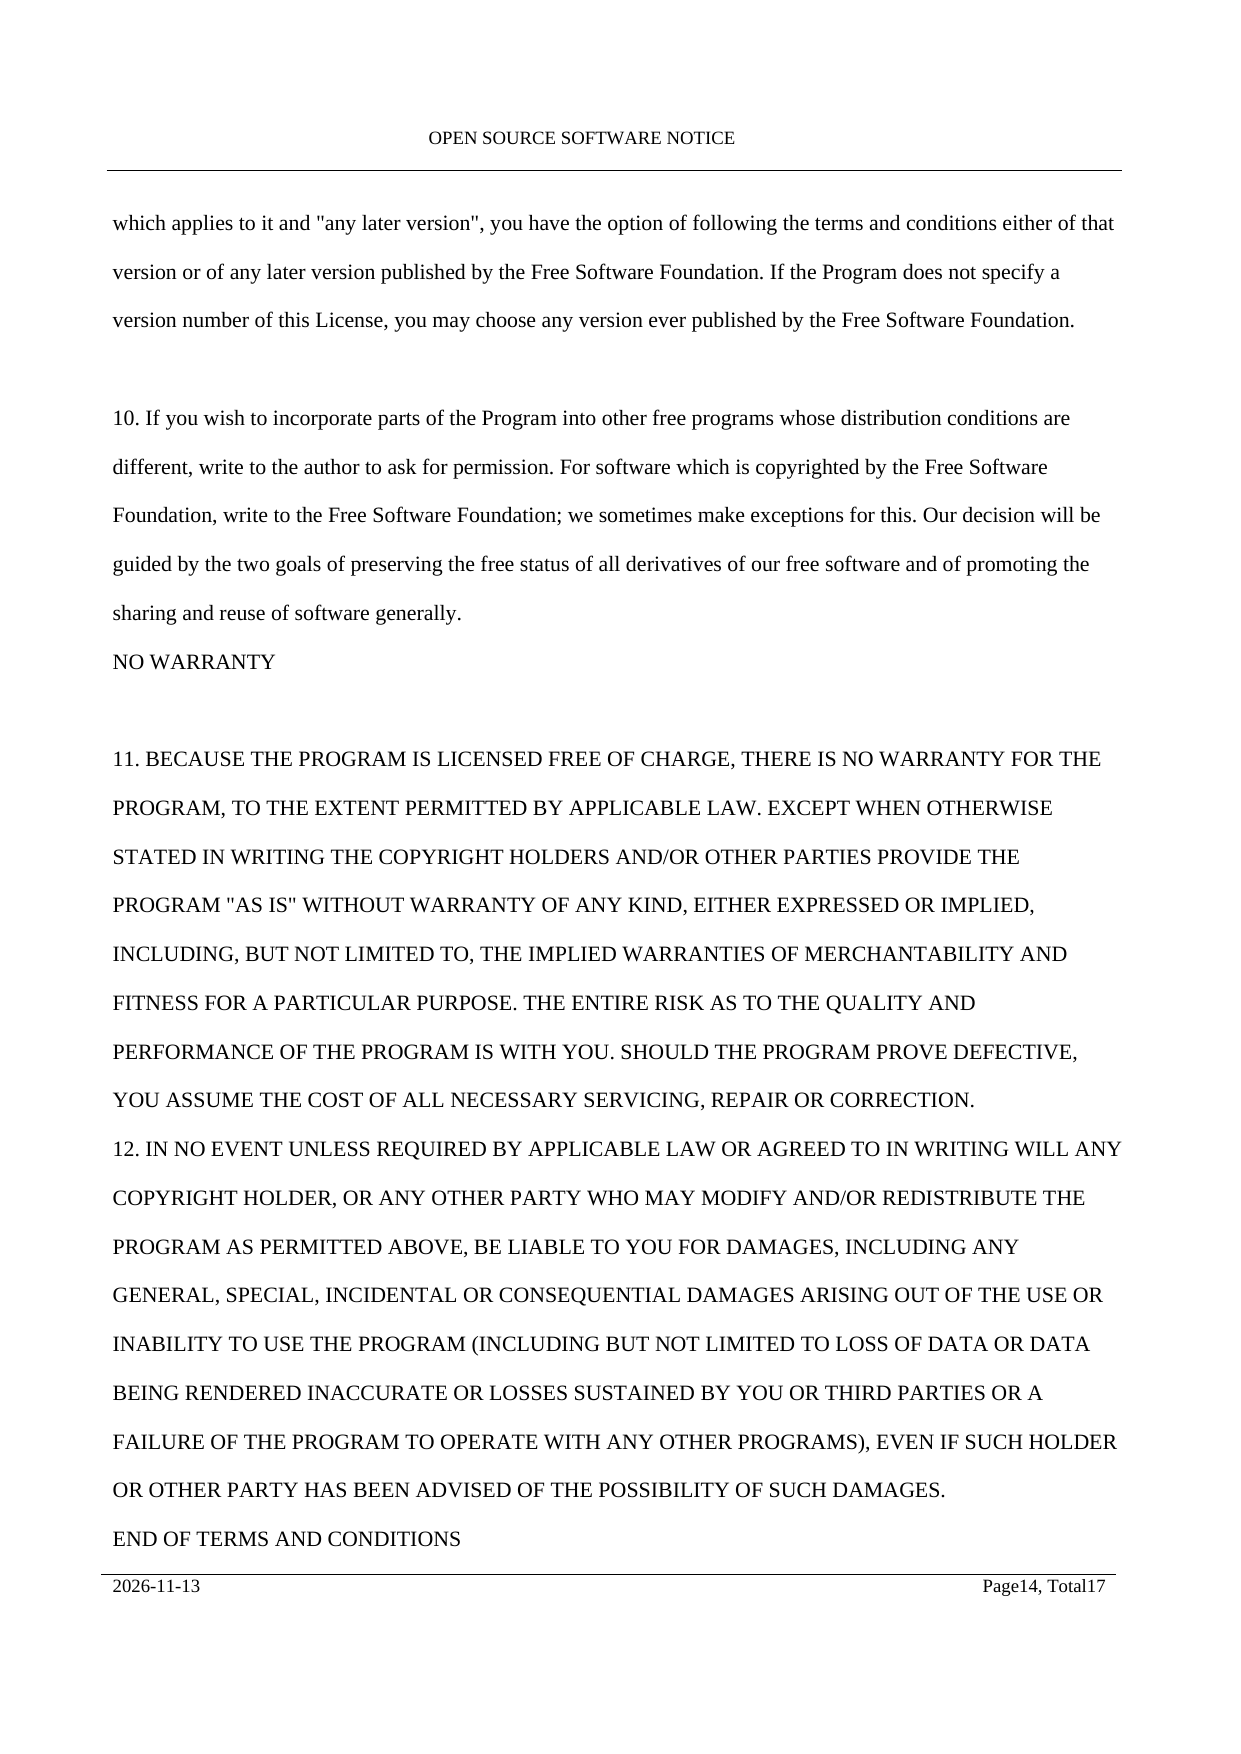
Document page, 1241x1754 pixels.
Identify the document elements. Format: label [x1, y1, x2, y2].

text [112, 206, 1128, 1555]
